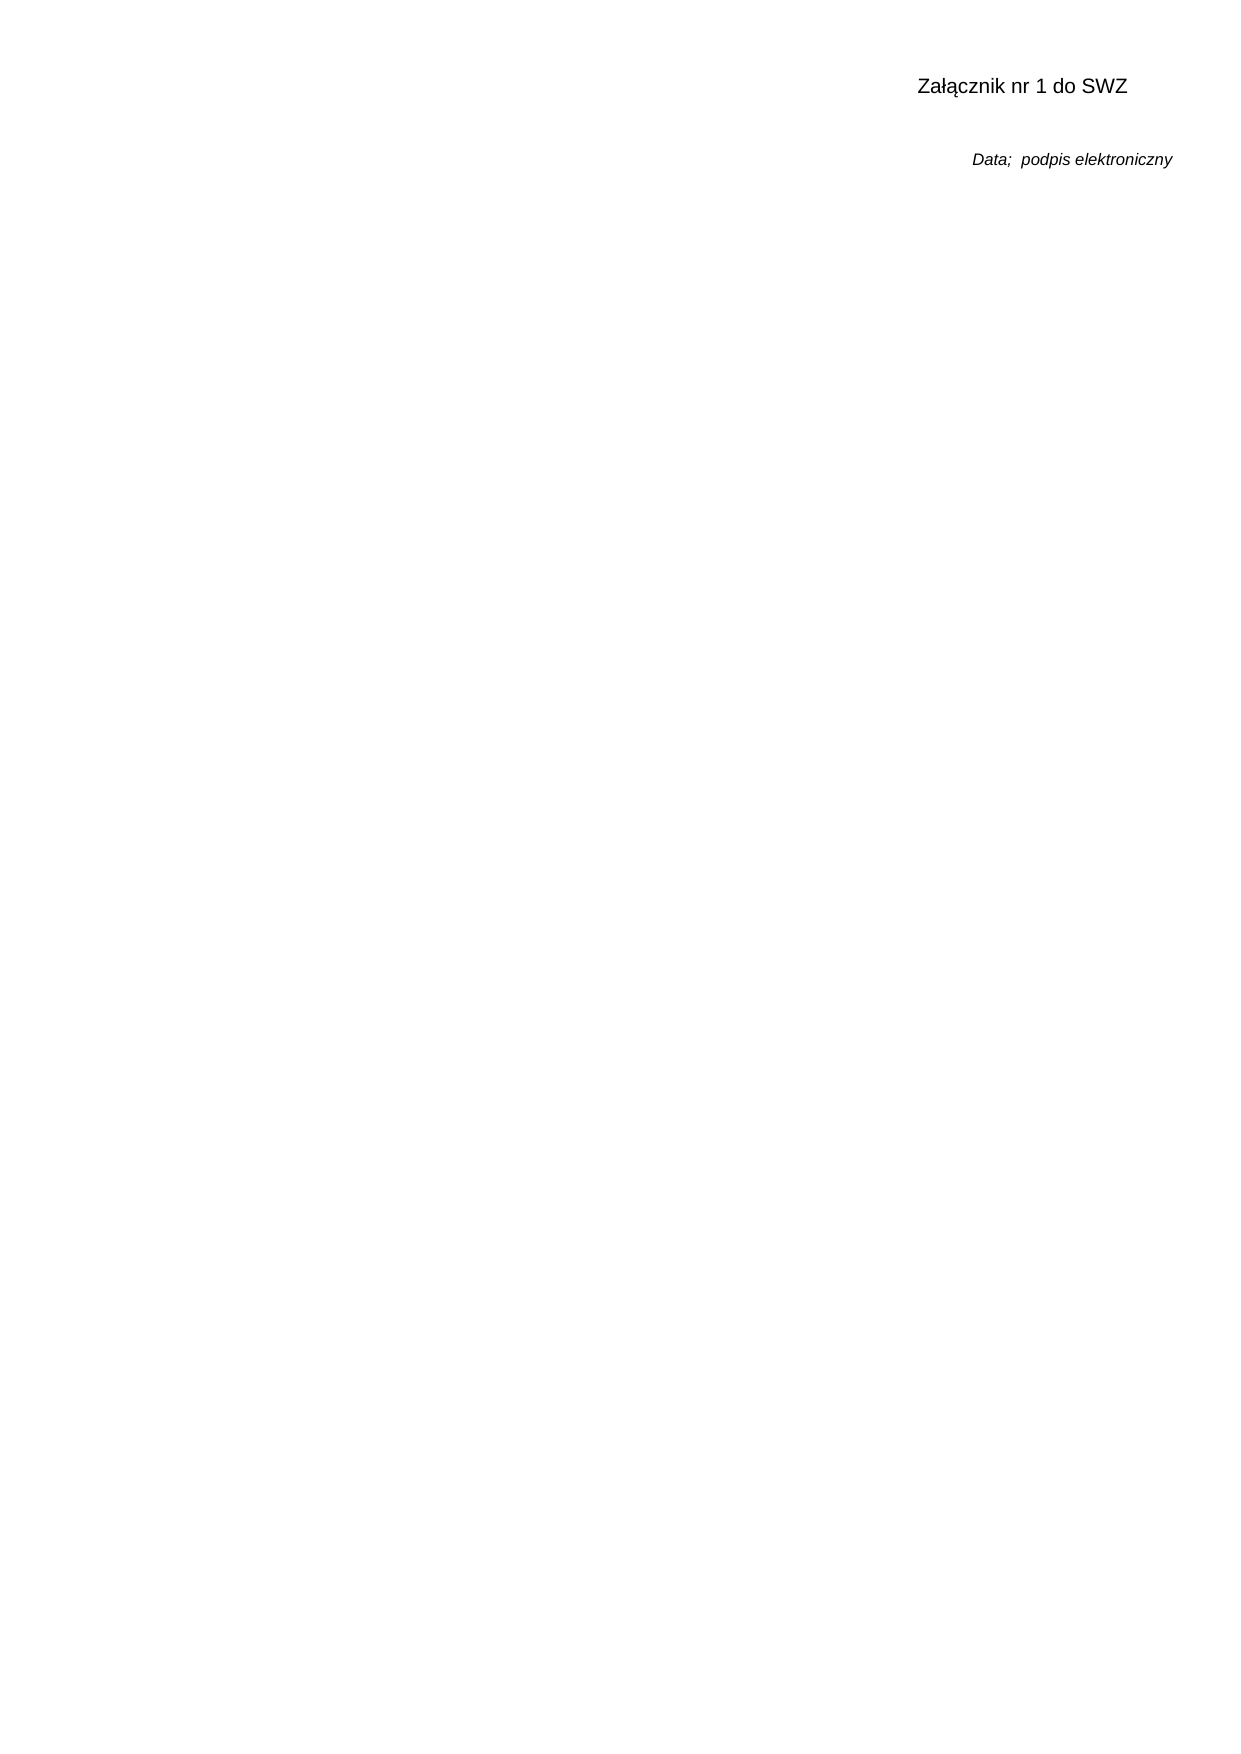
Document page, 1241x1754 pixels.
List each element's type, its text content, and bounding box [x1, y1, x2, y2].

text Data; podpis elektroniczny [112, 150, 1172, 169]
